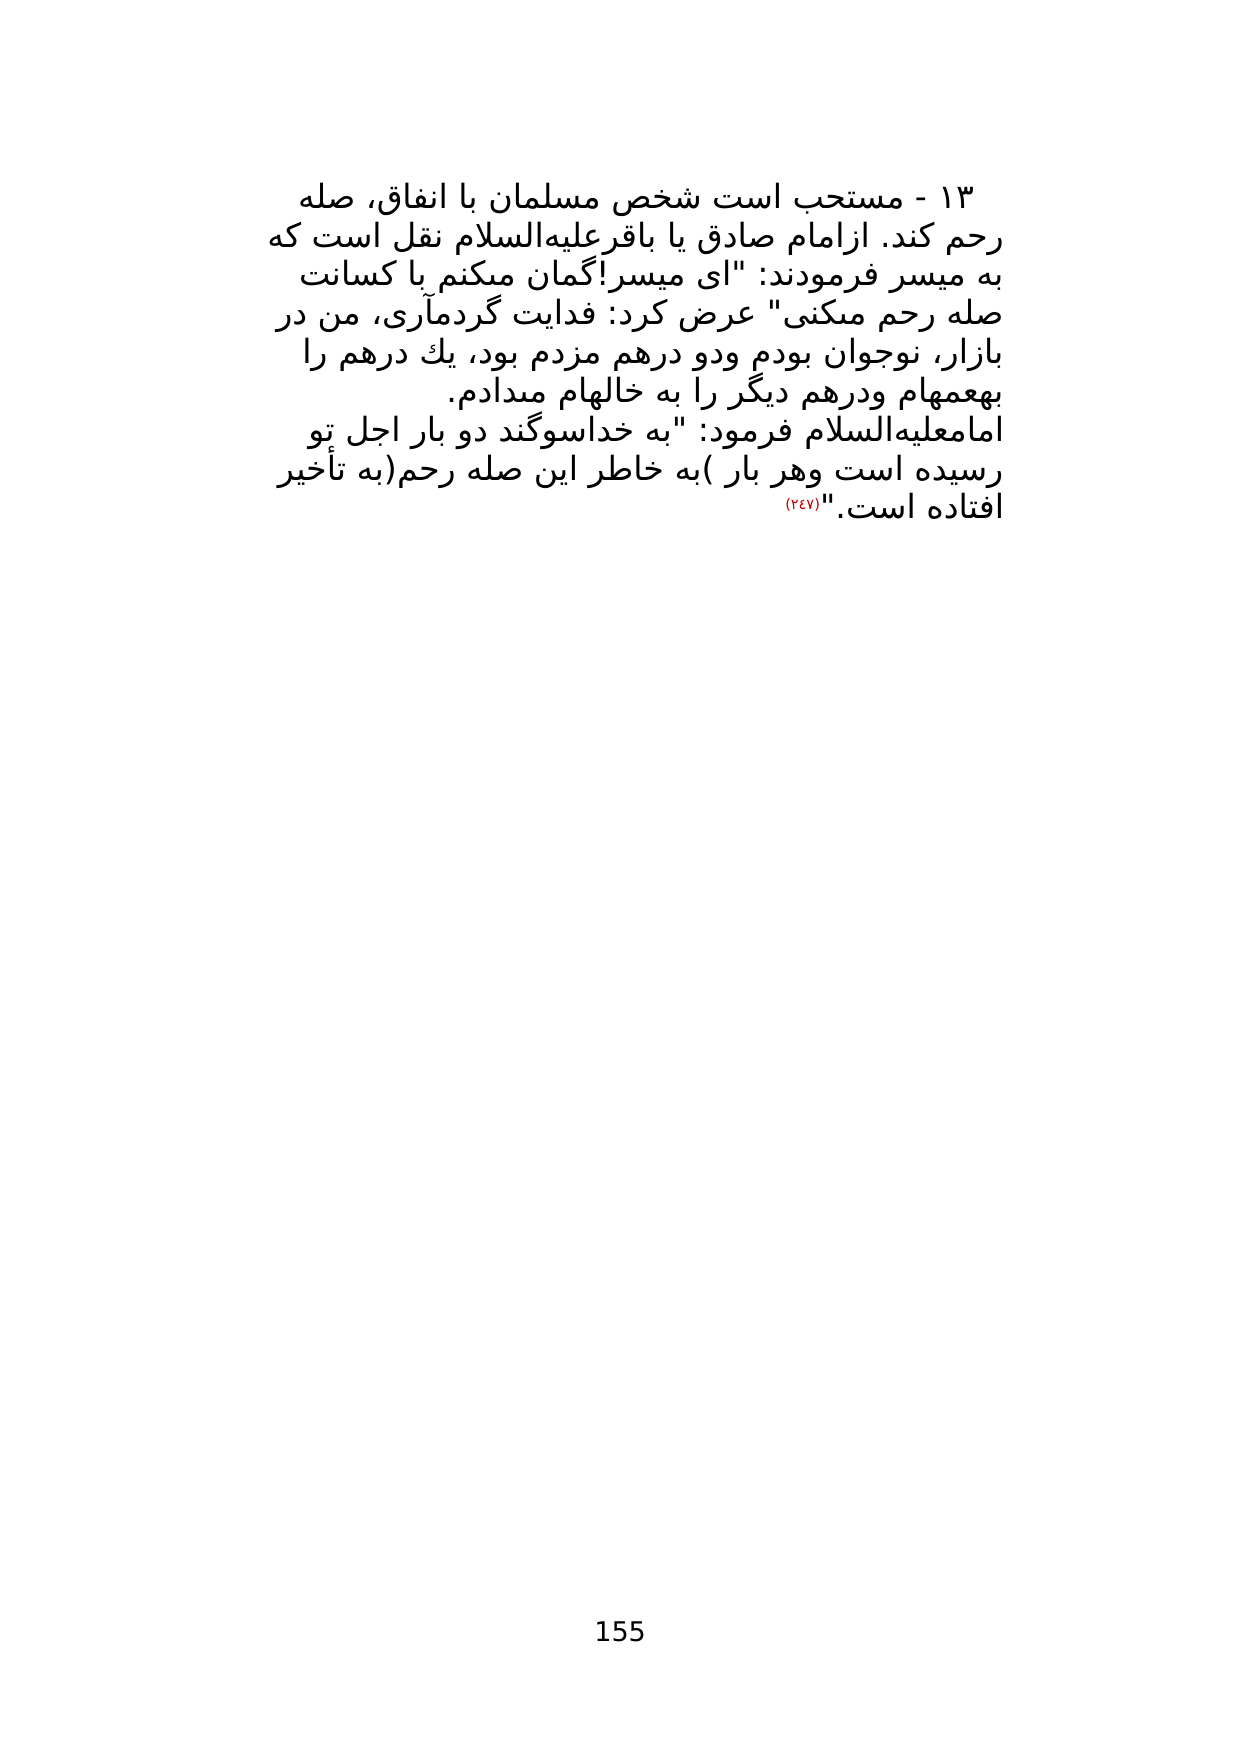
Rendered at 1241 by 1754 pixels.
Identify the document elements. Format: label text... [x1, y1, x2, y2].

text ١٣ - مستحب است شخص مسلمان با انفاق، صله رحم كند. ازامام صادق يا باقرعليه‌السلام نقل است كه به ميسر فرمودند: "اى ميسر!گمان مى‏كنم با كسانت صله رحم مى‏كنى" عرض كرد: فدايت گردم‏آرى، من در بازار، نوجوان بودم ودو درهم مزدم بود، يك درهم را به‏عمه‏ام ودرهم ديگر را به خاله‏ام مى‏دادم. امام‏عليه‌السلام فرمود: "به خداسوگند دو بار اجل تو رسيده است وهر بار )به خاطر اين صله رحم(به تأخير افتاده است."(٢٤٧) [236, 177, 1004, 527]
